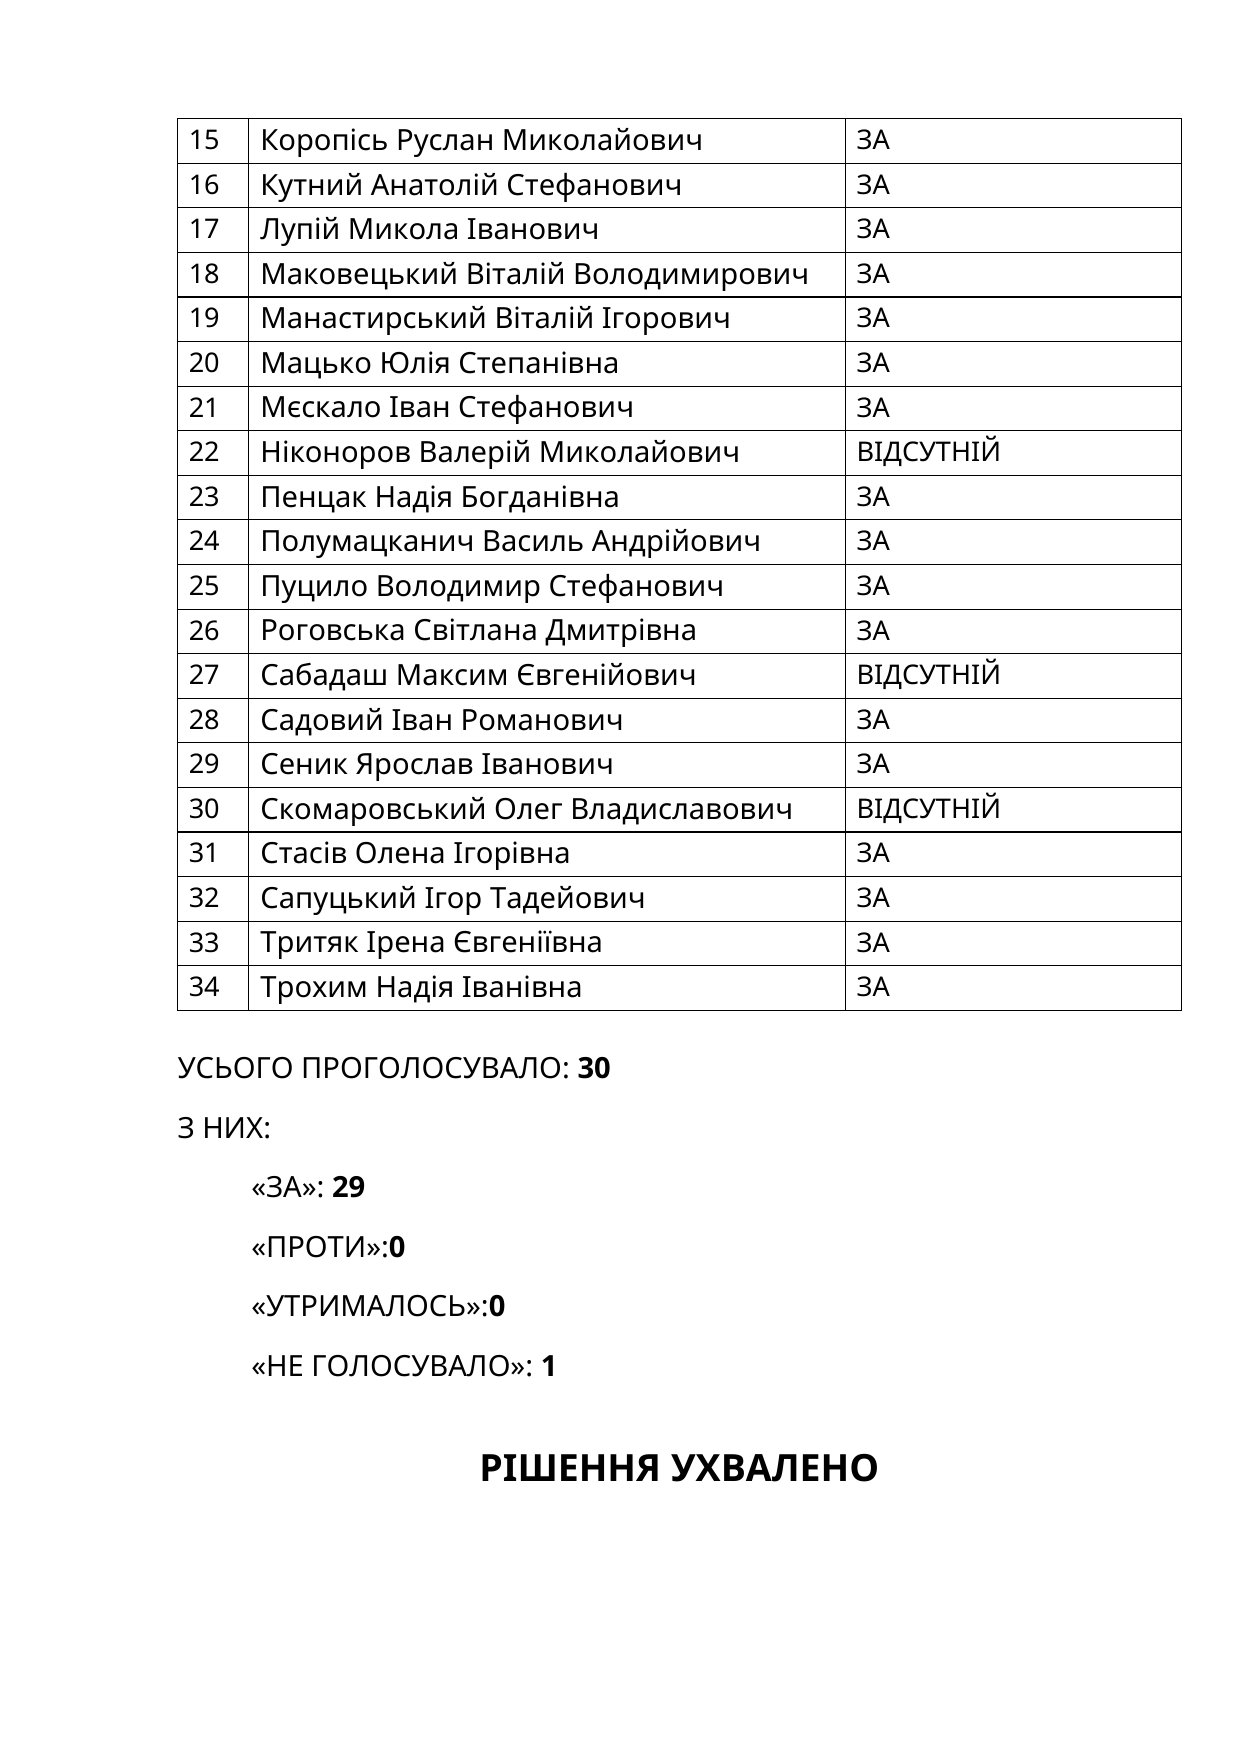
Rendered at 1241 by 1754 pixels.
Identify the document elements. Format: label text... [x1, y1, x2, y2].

table_cell ЗА [846, 699, 1181, 742]
table_cell Скомаровський Олег Владиславович [249, 788, 845, 831]
table_cell Садовий Іван Романович [249, 699, 845, 742]
table_cell ЗА [846, 387, 1181, 430]
table_cell ЗА [846, 833, 1181, 876]
table_cell 34 [178, 966, 248, 1010]
table_cell Стасів Олена Ігорівна [249, 833, 845, 876]
table_cell 15 [178, 119, 248, 163]
table_cell Мєскало Іван Стефанович [249, 387, 845, 430]
table_cell ЗА [846, 877, 1181, 921]
table_cell ЗА [846, 208, 1181, 252]
table_cell Роговська Світлана Дмитрівна [249, 610, 845, 653]
table_cell Коропісь Руслан Миколайович [249, 119, 845, 163]
table_cell 33 [178, 922, 248, 965]
table_cell ЗА [846, 743, 1181, 787]
table_cell ЗА [846, 966, 1181, 1010]
table_cell 32 [178, 877, 248, 921]
table_cell ВІДСУТНІЙ [846, 431, 1181, 475]
table_cell Кутний Анатолій Стефанович [249, 164, 845, 207]
text «ЗА»: 29 [177, 1167, 1181, 1206]
table_cell Ніконоров Валерій Миколайович [249, 431, 845, 475]
table_cell Манастирський Віталій Ігорович [249, 298, 845, 341]
table_cell 18 [178, 253, 248, 296]
table_cell Пенцак Надія Богданівна [249, 476, 845, 519]
text Усього проголосувало: 30 [177, 1048, 1181, 1087]
table_cell 22 [178, 431, 248, 475]
table_cell 19 [178, 298, 248, 341]
table_cell 16 [178, 164, 248, 207]
table_cell 23 [178, 476, 248, 519]
text З НИХ: [177, 1107, 1181, 1147]
table_cell 29 [178, 743, 248, 787]
table_cell Сеник Ярослав Іванович [249, 743, 845, 787]
table_cell Маковецький Віталій Володимирович [249, 253, 845, 296]
table_cell Полумацканич Василь Андрійович [249, 520, 845, 564]
table_cell ЗА [846, 253, 1181, 296]
table_cell ЗА [846, 119, 1181, 163]
table_cell 17 [178, 208, 248, 252]
table_cell 28 [178, 699, 248, 742]
table_cell Трохим Надія Іванівна [249, 966, 845, 1010]
table_cell ЗА [846, 164, 1181, 207]
table_cell ЗА [846, 610, 1181, 653]
table_cell 31 [178, 833, 248, 876]
table_cell Пуцило Володимир Стефанович [249, 565, 845, 608]
table_cell Лупій Микола Іванович [249, 208, 845, 252]
table_cell ВІДСУТНІЙ [846, 654, 1181, 698]
table_cell ЗА [846, 476, 1181, 519]
table_cell ЗА [846, 298, 1181, 341]
table_cell 21 [178, 387, 248, 430]
table_cell ЗА [846, 342, 1181, 386]
table_cell 25 [178, 565, 248, 608]
table_cell ЗА [846, 922, 1181, 965]
table_cell Мацько Юлія Степанівна [249, 342, 845, 386]
table_cell 24 [178, 520, 248, 564]
text «ПРОТИ»:0 [177, 1226, 1181, 1266]
table_cell 20 [178, 342, 248, 386]
table_cell 30 [178, 788, 248, 831]
table_cell ЗА [846, 520, 1181, 564]
table_cell ЗА [846, 565, 1181, 608]
table_cell 27 [178, 654, 248, 698]
text «НЕ ГОЛОСУВАЛО»: 1 [177, 1345, 1181, 1385]
table_cell 26 [178, 610, 248, 653]
table_cell Тритяк Ірена Євгеніївна [249, 922, 845, 965]
text «УТРИМАЛОСЬ»:0 [177, 1286, 1181, 1325]
table_cell ВІДСУТНІЙ [846, 788, 1181, 831]
table_cell Сабадаш Максим Євгенійович [249, 654, 845, 698]
table_cell Сапуцький Ігор Тадейович [249, 877, 845, 921]
text РІШЕННЯ УХВАЛЕНО [177, 1441, 1181, 1492]
